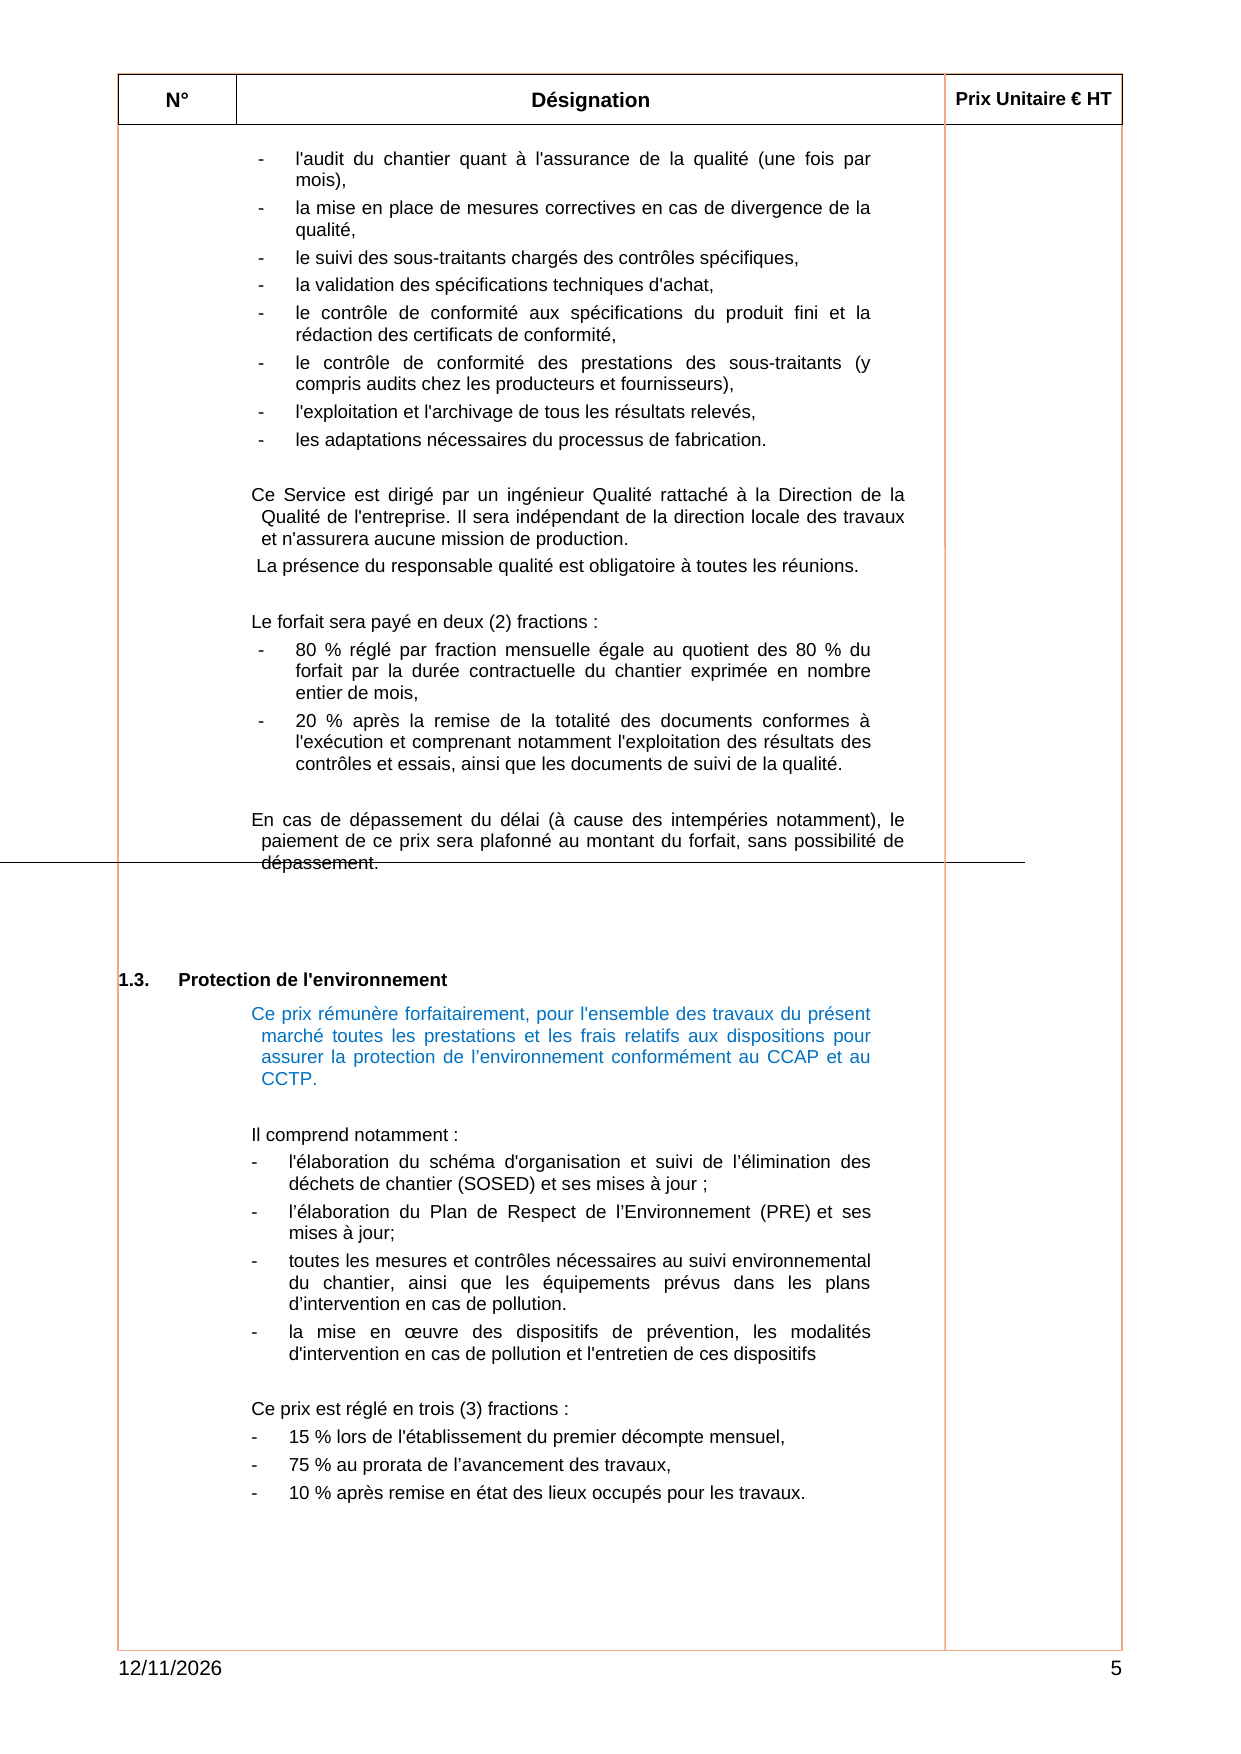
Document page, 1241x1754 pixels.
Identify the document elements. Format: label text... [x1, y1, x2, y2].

list toutes les mesures et contrôles nécessaires au suivi environnemental du chantier, ainsi que les équipements prévus dans les plans d’intervention en cas de pollution. [251, 1250, 871, 1314]
list 75 % au prorata de l’avancement des travaux, [251, 1454, 871, 1475]
list 10 % après remise en état des lieux occupés pour les travaux. [251, 1481, 871, 1503]
text En cas de dépassement du délai (à cause des intempéries notamment), le paiement de ce prix sera plafonné au montant du forfait, sans possibilité de dépassement. [251, 808, 906, 873]
list 20 % après la remise de la totalité des documents conformes à l'exécution et comprenant notamment l'exploitation des résultats des contrôles et essais, ainsi que les documents de suivi de la qualité. [258, 709, 871, 774]
list la validation des spécifications techniques d'achat, [258, 274, 871, 296]
text La présence du responsable qualité est obligatoire à toutes les réunions. [251, 555, 906, 577]
list l’élaboration du Plan de Respect de l’Environnement (PRE) et ses mises à jour; [251, 1201, 871, 1244]
list le contrôle de conformité aux spécifications du produit fini et la rédaction des certificats de conformité, [258, 302, 871, 345]
list 80 % réglé par fraction mensuelle égale au quotient des 80 % du forfait par la durée contractuelle du chantier exprimée en nombre entier de mois, [258, 639, 871, 703]
list l'exploitation et l'archivage de tous les résultats relevés, [258, 401, 871, 422]
list l'élaboration du schéma d'organisation et suivi de l’élimination des déchets de chantier (SOSED) et ses mises à jour ; [251, 1151, 871, 1194]
text Il comprend notamment : [251, 1123, 871, 1145]
list le suivi des sous-traitants chargés des contrôles spécifiques, [258, 246, 871, 268]
text Ce Service est dirigé par un ingénieur Qualité rattaché à la Direction de la Qualité de l'entreprise. Il sera indépendant de la direction locale des travaux et n'assurera aucune mission de production. [251, 484, 906, 549]
text Le forfait sera payé en deux (2) fractions : [251, 611, 906, 632]
subtitle Protection de l'environnement [118, 969, 1122, 991]
list le contrôle de conformité des prestations des sous-traitants (y compris audits chez les producteurs et fournisseurs), [258, 351, 871, 394]
list les adaptations nécessaires du processus de fabrication. [258, 429, 871, 450]
list la mise en œuvre des dispositifs de prévention, les modalités d'intervention en cas de pollution et l'entretien de ces dispositifs [251, 1321, 871, 1364]
text Ce prix est réglé en trois (3) fractions : [251, 1398, 871, 1419]
list 15 % lors de l'établissement du premier décompte mensuel, [251, 1426, 871, 1447]
list l'audit du chantier quant à l'assurance de la qualité (une fois par mois), [258, 148, 871, 191]
text Ce prix rémunère forfaitairement, pour l'ensemble des travaux du présent marché toutes les prestations et les frais relatifs aux dispositions pour assurer la protection de l’environnement conformément au CCAP et au CCTP. [251, 1003, 871, 1089]
list la mise en place de mesures correctives en cas de divergence de la qualité, [258, 197, 871, 240]
